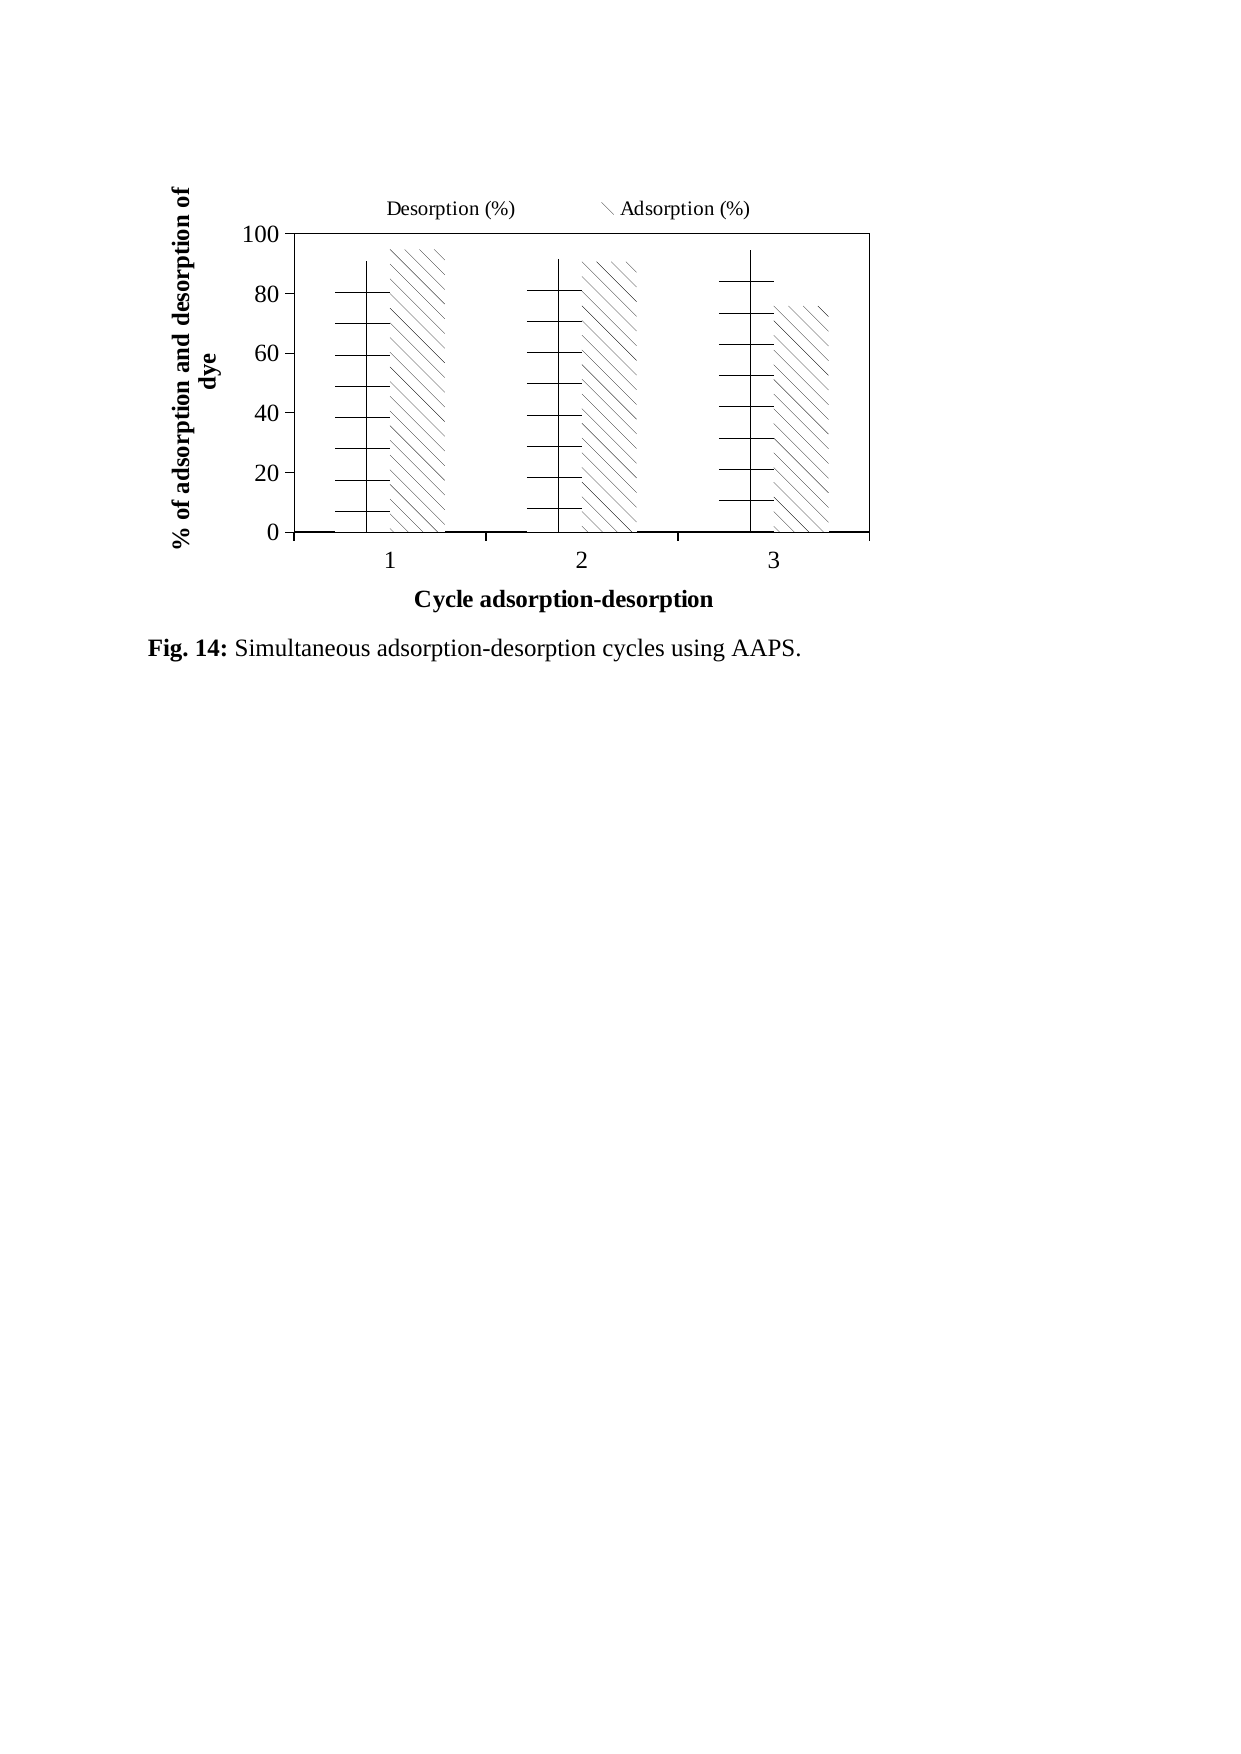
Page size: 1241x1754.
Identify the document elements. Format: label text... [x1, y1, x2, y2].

text Fig. 14: Simultaneous adsorption-desorption cycles using AAPS. [148, 633, 1093, 662]
